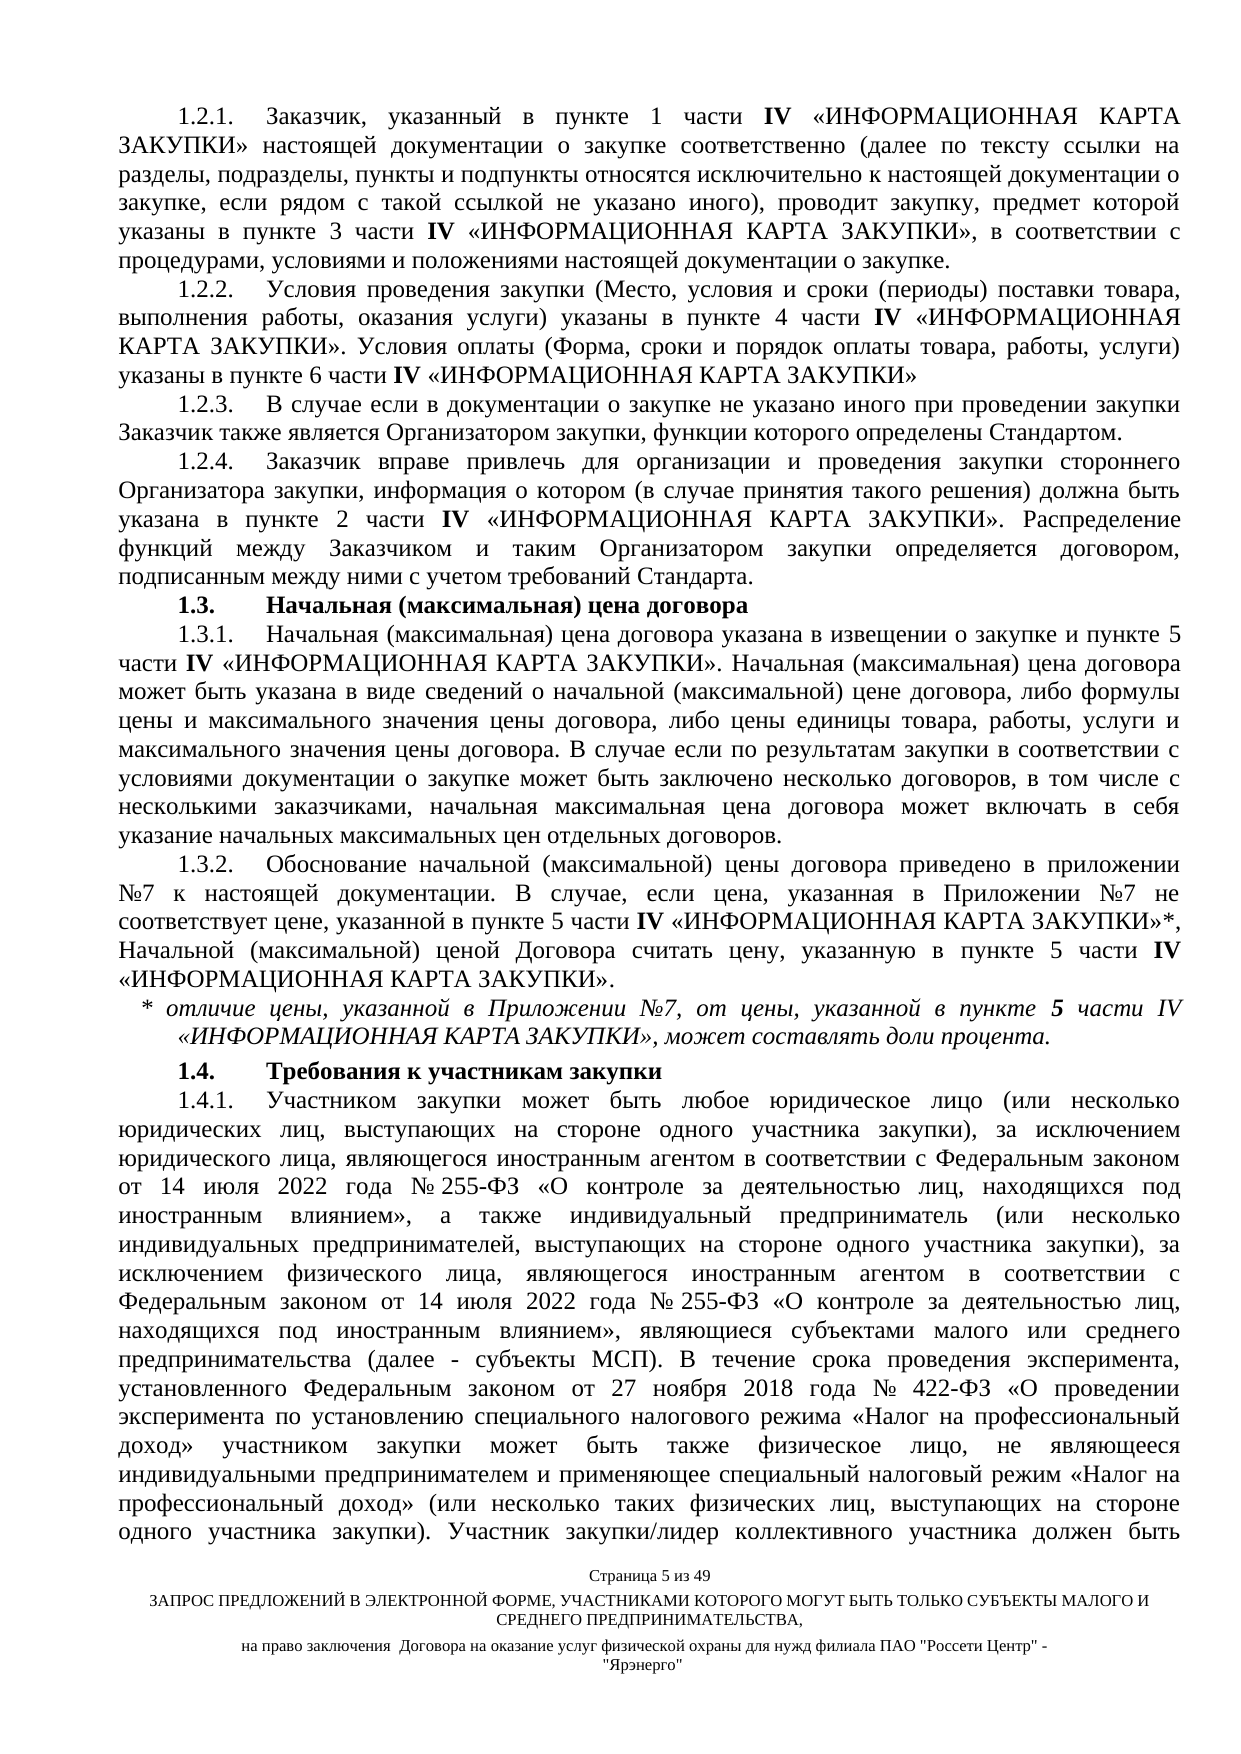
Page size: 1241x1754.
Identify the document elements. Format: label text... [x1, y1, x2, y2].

subtitle Заказчик, указанный в пункте 1 части IV «ИНФОРМАЦИОННАЯ КАРТА ЗАКУПКИ» настоящей документации о закупке соответственно (далее по тексту ссылки на разделы, подразделы, пункты и подпункты относятся исключительно к настоящей документации о закупке, если рядом с такой ссылкой не указано иного), проводит закупку, предмет которой указаны в пункте 3 части IV «ИНФОРМАЦИОННАЯ КАРТА ЗАКУПКИ», в соответствии с процедурами, условиями и положениями настоящей документации о закупке. [118, 101, 1181, 274]
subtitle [118, 1085, 1181, 1545]
subtitle Начальная (максимальная) цена договора [118, 590, 1181, 619]
subtitle Требования к участникам закупки [118, 1056, 1181, 1085]
subtitle Обоснование начальной (максимальной) цены договора приведено в приложении №7 к настоящей документации. В случае, если цена, указанная в Приложении №7 не соответствует цене, указанной в пункте 5 части IV «ИНФОРМАЦИОННАЯ КАРТА ЗАКУПКИ»*, Начальной (максимальной) ценой Договора считать цену, указанную в пункте 5 части IV «ИНФОРМАЦИОННАЯ КАРТА ЗАКУПКИ». [118, 849, 1181, 993]
subtitle Условия проведения закупки (Место, условия и сроки (периоды) поставки товара, выполнения работы, оказания услуги) указаны в пункте 4 части IV «ИНФОРМАЦИОННАЯ КАРТА ЗАКУПКИ». Условия оплаты (Форма, сроки и порядок оплаты товара, работы, услуги) указаны в пункте 6 части IV «ИНФОРМАЦИОННАЯ КАРТА ЗАКУПКИ» [118, 274, 1181, 389]
subtitle Начальная (максимальная) цена договора указана в извещении о закупке и пункте 5 части IV «ИНФОРМАЦИОННАЯ КАРТА ЗАКУПКИ». Начальная (максимальная) цена договора может быть указана в виде сведений о начальной (максимальной) цене договора, либо формулы цены и максимального значения цены договора, либо цены единицы товара, работы, услуги и максимального значения цены договора. В случае если по результатам закупки в соответствии с условиями документации о закупке может быть заключено несколько договоров, в том числе с несколькими заказчиками, начальная максимальная цена договора может включать в себя указание начальных максимальных цен отдельных договоров. [118, 619, 1181, 849]
subtitle Заказчик вправе привлечь для организации и проведения закупки стороннего Организатора закупки, информация о котором (в случае принятия такого решения) должна быть указана в пункте 2 части IV «ИНФОРМАЦИОННАЯ КАРТА ЗАКУПКИ». Распределение функций между Заказчиком и таким Организатором закупки определяется договором, подписанным между ними с учетом требований Стандарта. [118, 446, 1181, 590]
list * отличие цены, указанной в Приложении №7, от цены, указанной в пункте 5 части IV «ИНФОРМАЦИОННАЯ КАРТА ЗАКУПКИ», может составлять доли процента. [140, 993, 1181, 1050]
subtitle В случае если в документации о закупке не указано иного при проведении закупки Заказчик также является Организатором закупки, функции которого определены Стандартом. [118, 389, 1181, 446]
